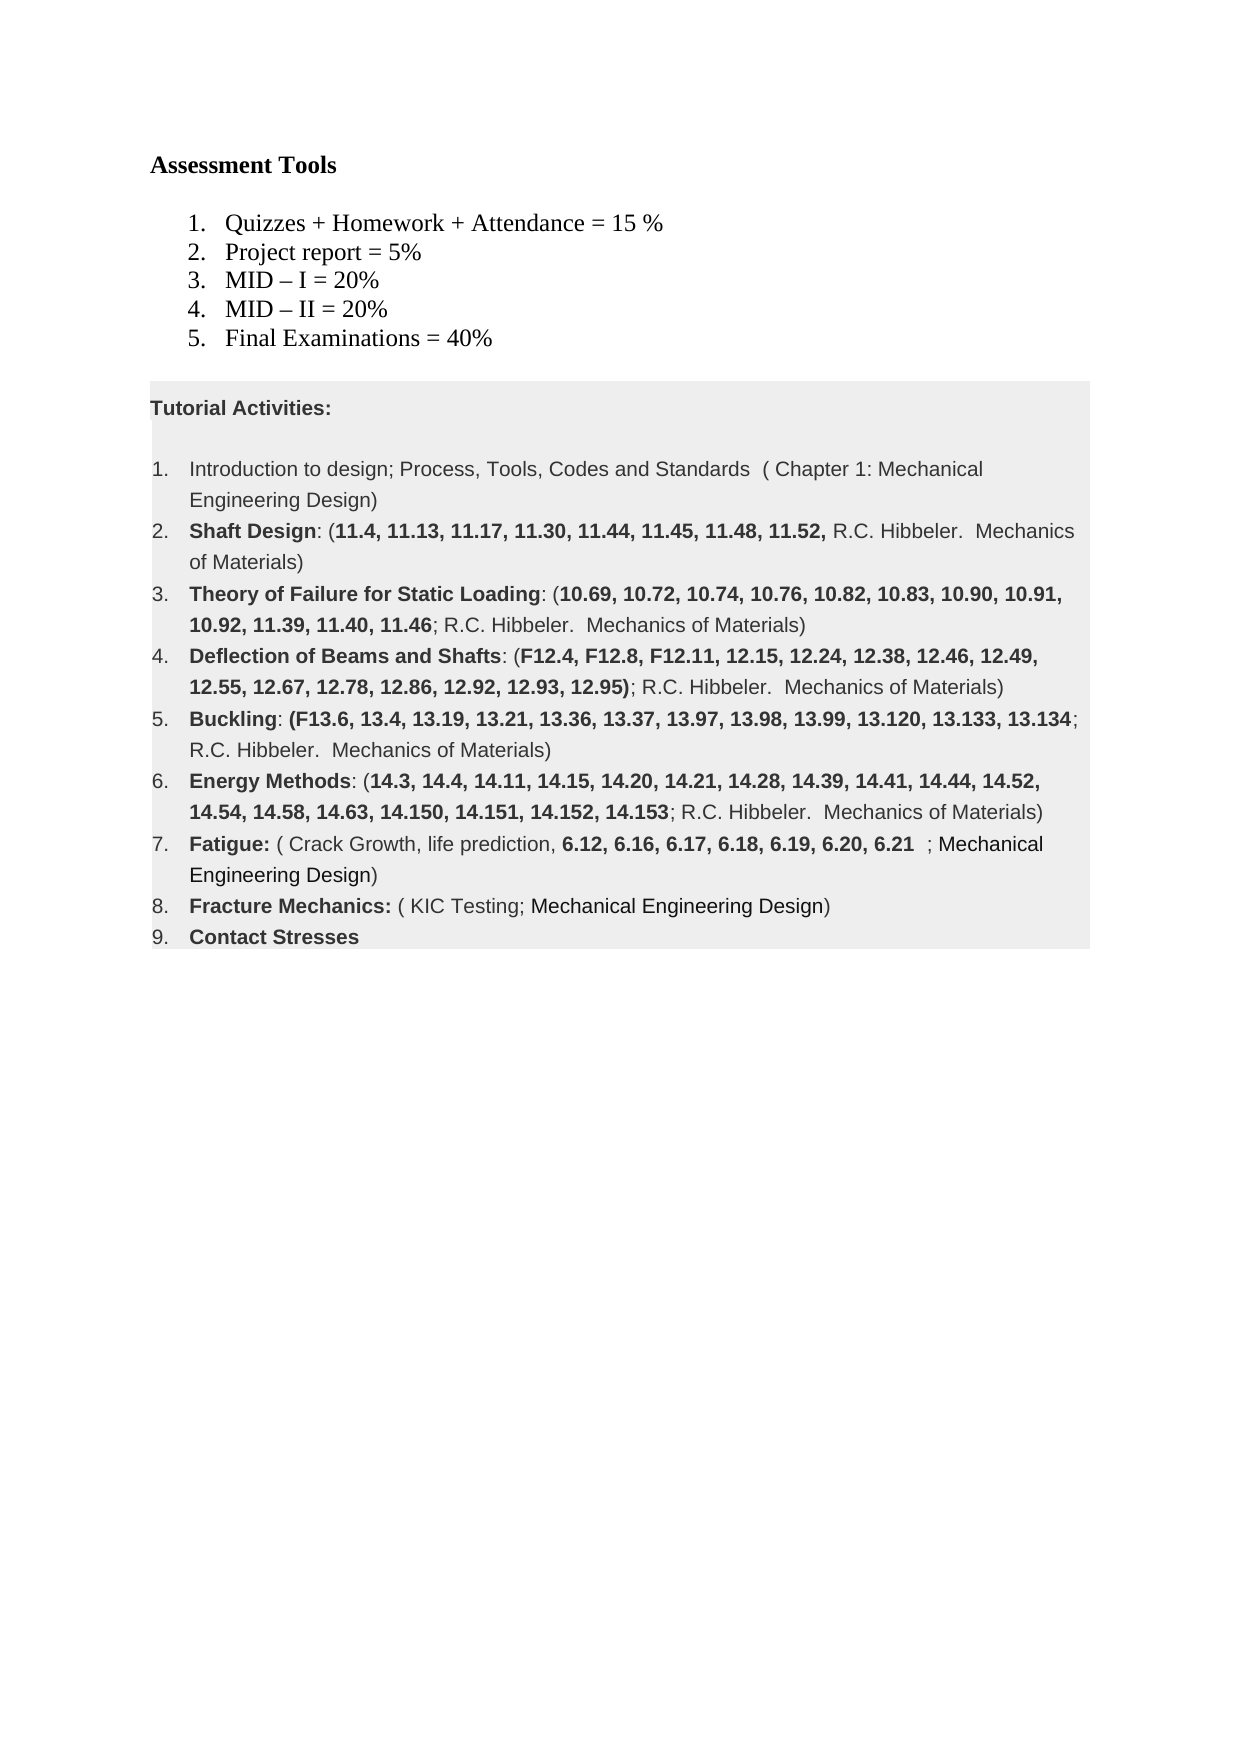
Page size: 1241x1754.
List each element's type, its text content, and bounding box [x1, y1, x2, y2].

text Tutorial Activities: [150, 381, 1090, 420]
list Theory of Failure for Static Loading: (10.69, 10.72, 10.74, 10.76, 10.82, 10.83, 10.90, 10.91, 10.92, 11.39, 11.40, 11.46; R.C. Hibbeler. Mechanics of Materials) [152, 574, 1090, 637]
list Introduction to design; Process, Tools, Codes and Standards ( Chapter 1: Mechanical Engineering Design) [152, 449, 1090, 512]
list Shaft Design: (11.4, 11.13, 11.17, 11.30, 11.44, 11.45, 11.48, 11.52, R.C. Hibbeler. Mechanics of Materials) [152, 512, 1090, 574]
text Assessment Tools [150, 150, 1090, 179]
list Final Examinations = 40% [187, 323, 1090, 352]
list MID – II = 20% [187, 294, 1090, 323]
list MID – I = 20% [187, 265, 1090, 294]
list Quizzes + Homework + Attendance = 15 % [187, 208, 1090, 237]
list Project report = 5% [187, 237, 1090, 265]
list Energy Methods: (14.3, 14.4, 14.11, 14.15, 14.20, 14.21, 14.28, 14.39, 14.41, 14.44, 14.52, 14.54, 14.58, 14.63, 14.150, 14.151, 14.152, 14.153; R.C. Hibbeler. Mechanics of Materials) [152, 762, 1090, 824]
list Deflection of Beams and Shafts: (F12.4, F12.8, F12.11, 12.15, 12.24, 12.38, 12.46, 12.49, 12.55, 12.67, 12.78, 12.86, 12.92, 12.93, 12.95); R.C. Hibbeler. Mechanics of Materials) [152, 637, 1090, 699]
list Fatigue: ( Crack Growth, life prediction, 6.12, 6.16, 6.17, 6.18, 6.19, 6.20, 6.21 ; Mechanical Engineering Design) [152, 824, 1090, 887]
list Contact Stresses [152, 918, 1090, 949]
list Fracture Mechanics: ( KIC Testing; Mechanical Engineering Design) [152, 887, 1090, 918]
list Buckling: (F13.6, 13.4, 13.19, 13.21, 13.36, 13.37, 13.97, 13.98, 13.99, 13.120, 13.133, 13.134; R.C. Hibbeler. Mechanics of Materials) [152, 699, 1090, 762]
